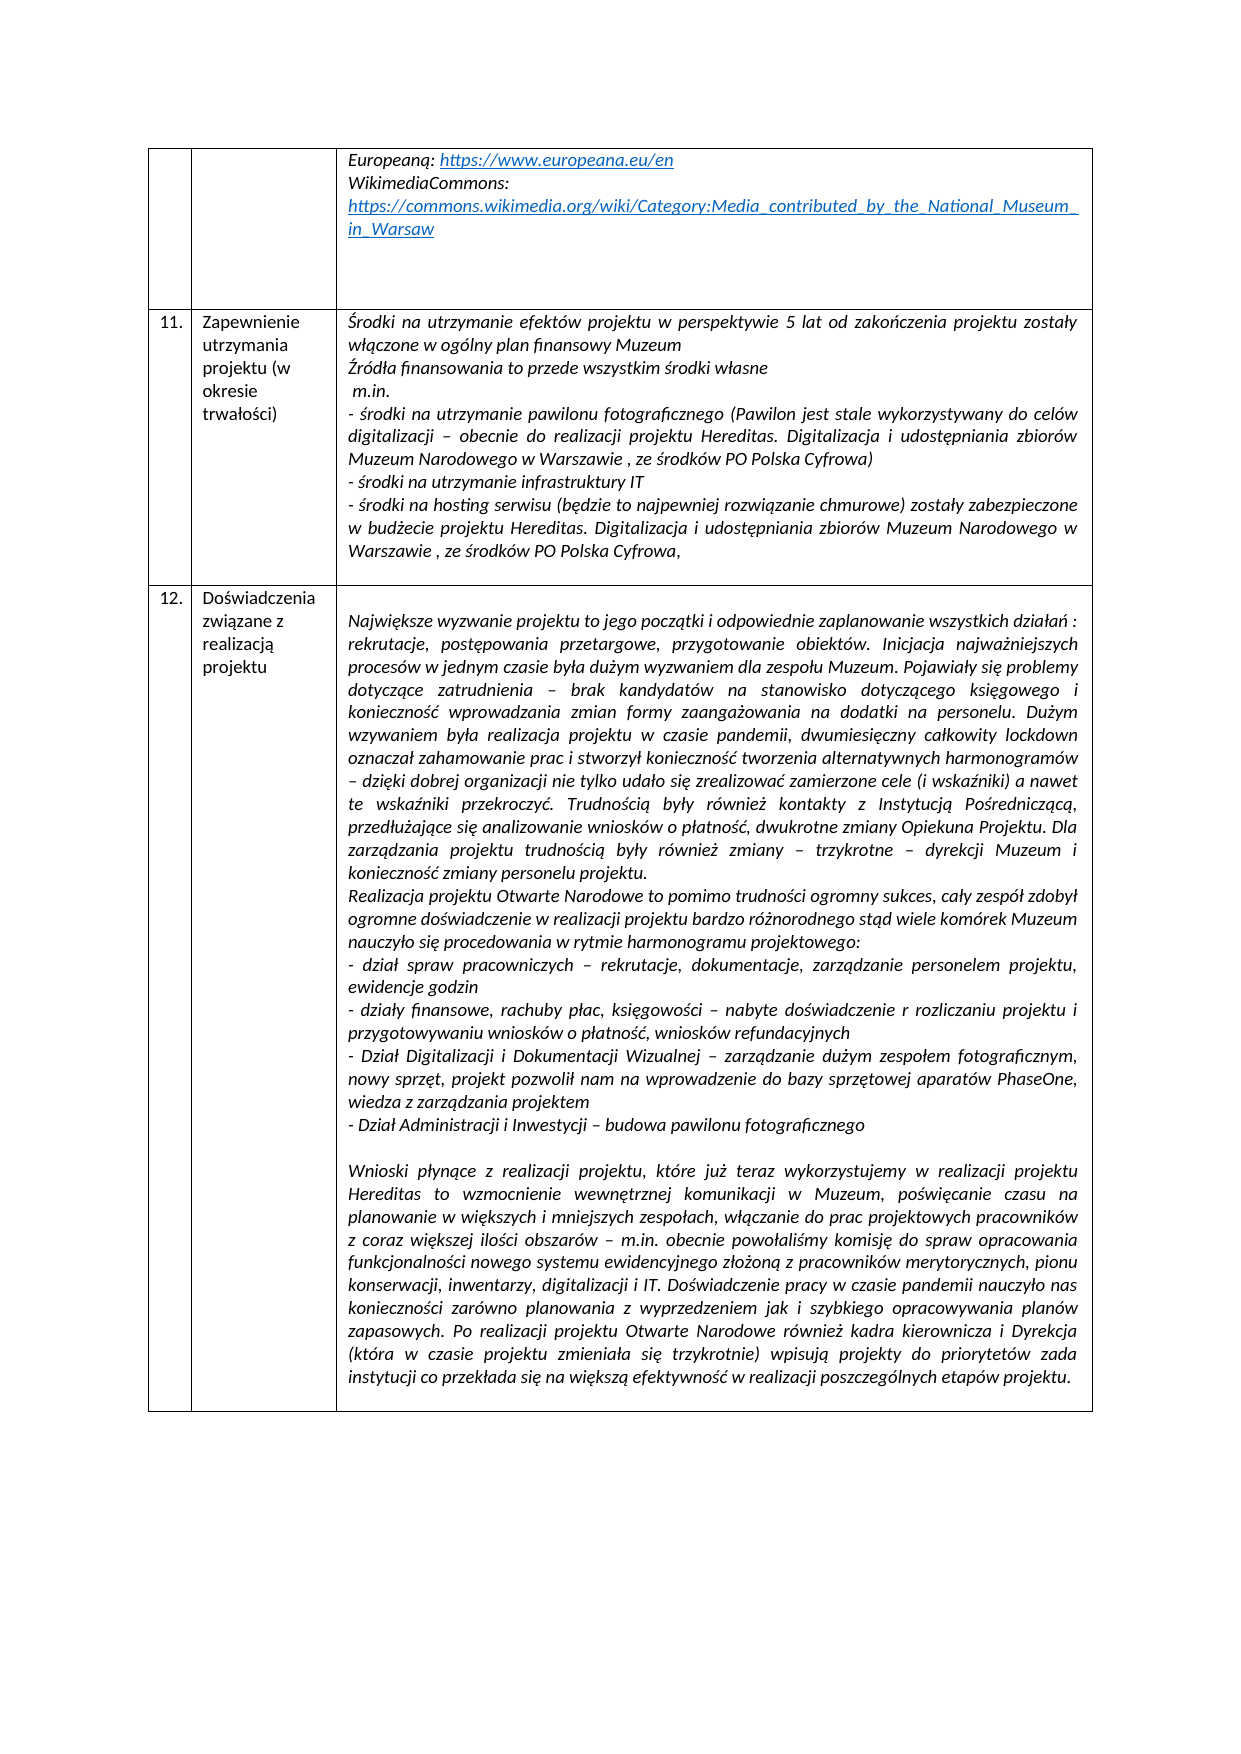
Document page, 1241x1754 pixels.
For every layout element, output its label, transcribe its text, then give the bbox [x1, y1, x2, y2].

table_cell [149, 586, 191, 1411]
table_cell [337, 149, 1092, 309]
table_cell [149, 149, 191, 309]
table_cell Doświadczenia związane z realizacją projektu [192, 586, 336, 1411]
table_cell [192, 149, 336, 309]
table_cell Największe wyzwanie projektu to jego początki i odpowiednie zaplanowanie wszystkich działań : rekrutacje, postępowania przetargowe, przygotowanie obiektów. Inicjacja najważniejszych procesów w jednym czasie była dużym wyzwaniem dla zespołu Muzeum. Pojawiały się problemy dotyczące zatrudnienia – brak kandydatów na stanowisko dotyczącego księgowego i konieczność wprowadzania zmian formy zaangażowania na dodatki na personelu. Dużym wzywaniem była realizacja projektu w czasie pandemii, dwumiesięczny całkowity lockdown oznaczał zahamowanie prac i stworzył konieczność tworzenia alternatywnych harmonogramów – dzięki dobrej organizacji nie tylko udało się zrealizować zamierzone cele (i wskaźniki) a nawet te wskaźniki przekroczyć. Trudnością były również kontakty z Instytucją Pośredniczącą, przedłużające się analizowanie wniosków o płatność, dwukrotne zmiany Opiekuna Projektu. Dla zarządzania projektu trudnością były również zmiany – trzykrotne – dyrekcji Muzeum i konieczność zmiany personelu projektu. Realizacja projektu Otwarte Narodowe to pomimo trudności ogromny sukces, cały zespół zdobył ogromne doświadczenie w realizacji projektu bardzo różnorodnego stąd wiele komórek Muzeum nauczyło się procedowania w rytmie harmonogramu projektowego: - dział spraw pracowniczych – rekrutacje, dokumentacje, zarządzanie personelem projektu, ewidencje godzin - działy finansowe, rachuby płac, księgowości – nabyte doświadczenie r rozliczaniu projektu i przygotowywaniu wniosków o płatność, wniosków refundacyjnych - Dział Digitalizacji i Dokumentacji Wizualnej – zarządzanie dużym zespołem fotograficznym, nowy sprzęt, projekt pozwolił nam na wprowadzenie do bazy sprzętowej aparatów PhaseOne, wiedza z zarządzania projektem - Dział Administracji i Inwestycji – budowa pawilonu fotograficznego Wnioski płynące z realizacji projektu, które już teraz wykorzystujemy w realizacji projektu Hereditas to wzmocnienie wewnętrznej komunikacji w Muzeum, poświęcanie czasu na planowanie w większych i mniejszych zespołach, włączanie do prac projektowych pracowników z coraz większej ilości obszarów – m.in. obecnie powołaliśmy komisję do spraw opracowania funkcjonalności nowego systemu ewidencyjnego złożoną z pracowników merytorycznych, pionu konserwacji, inwentarzy, digitalizacji i IT. Doświadczenie pracy w czasie pandemii nauczyło nas konieczności zarówno planowania z wyprzedzeniem jak i szybkiego opracowywania planów zapasowych. Po realizacji projektu Otwarte Narodowe również kadra kierownicza i Dyrekcja (która w czasie projektu zmieniała się trzykrotnie) wpisują projekty do priorytetów zada instytucji co przekłada się na większą efektywność w realizacji poszczególnych etapów projektu. [337, 586, 1092, 1411]
table_cell Środki na utrzymanie efektów projektu w perspektywie 5 lat od zakończenia projektu zostały włączone w ogólny plan finansowy Muzeum Źródła finansowania to przede wszystkim środki własne m.in. - środki na utrzymanie pawilonu fotograficznego (Pawilon jest stale wykorzystywany do celów digitalizacji – obecnie do realizacji projektu Hereditas. Digitalizacja i udostępniania zbiorów Muzeum Narodowego w Warszawie , ze środków PO Polska Cyfrowa) - środki na utrzymanie infrastruktury IT - środki na hosting serwisu (będzie to najpewniej rozwiązanie chmurowe) zostały zabezpieczone w budżecie projektu Hereditas. Digitalizacja i udostępniania zbiorów Muzeum Narodowego w Warszawie , ze środków PO Polska Cyfrowa, [337, 310, 1092, 585]
table_cell Zapewnienie utrzymania projektu (w okresie trwałości) [192, 310, 336, 585]
table_cell [149, 310, 191, 585]
